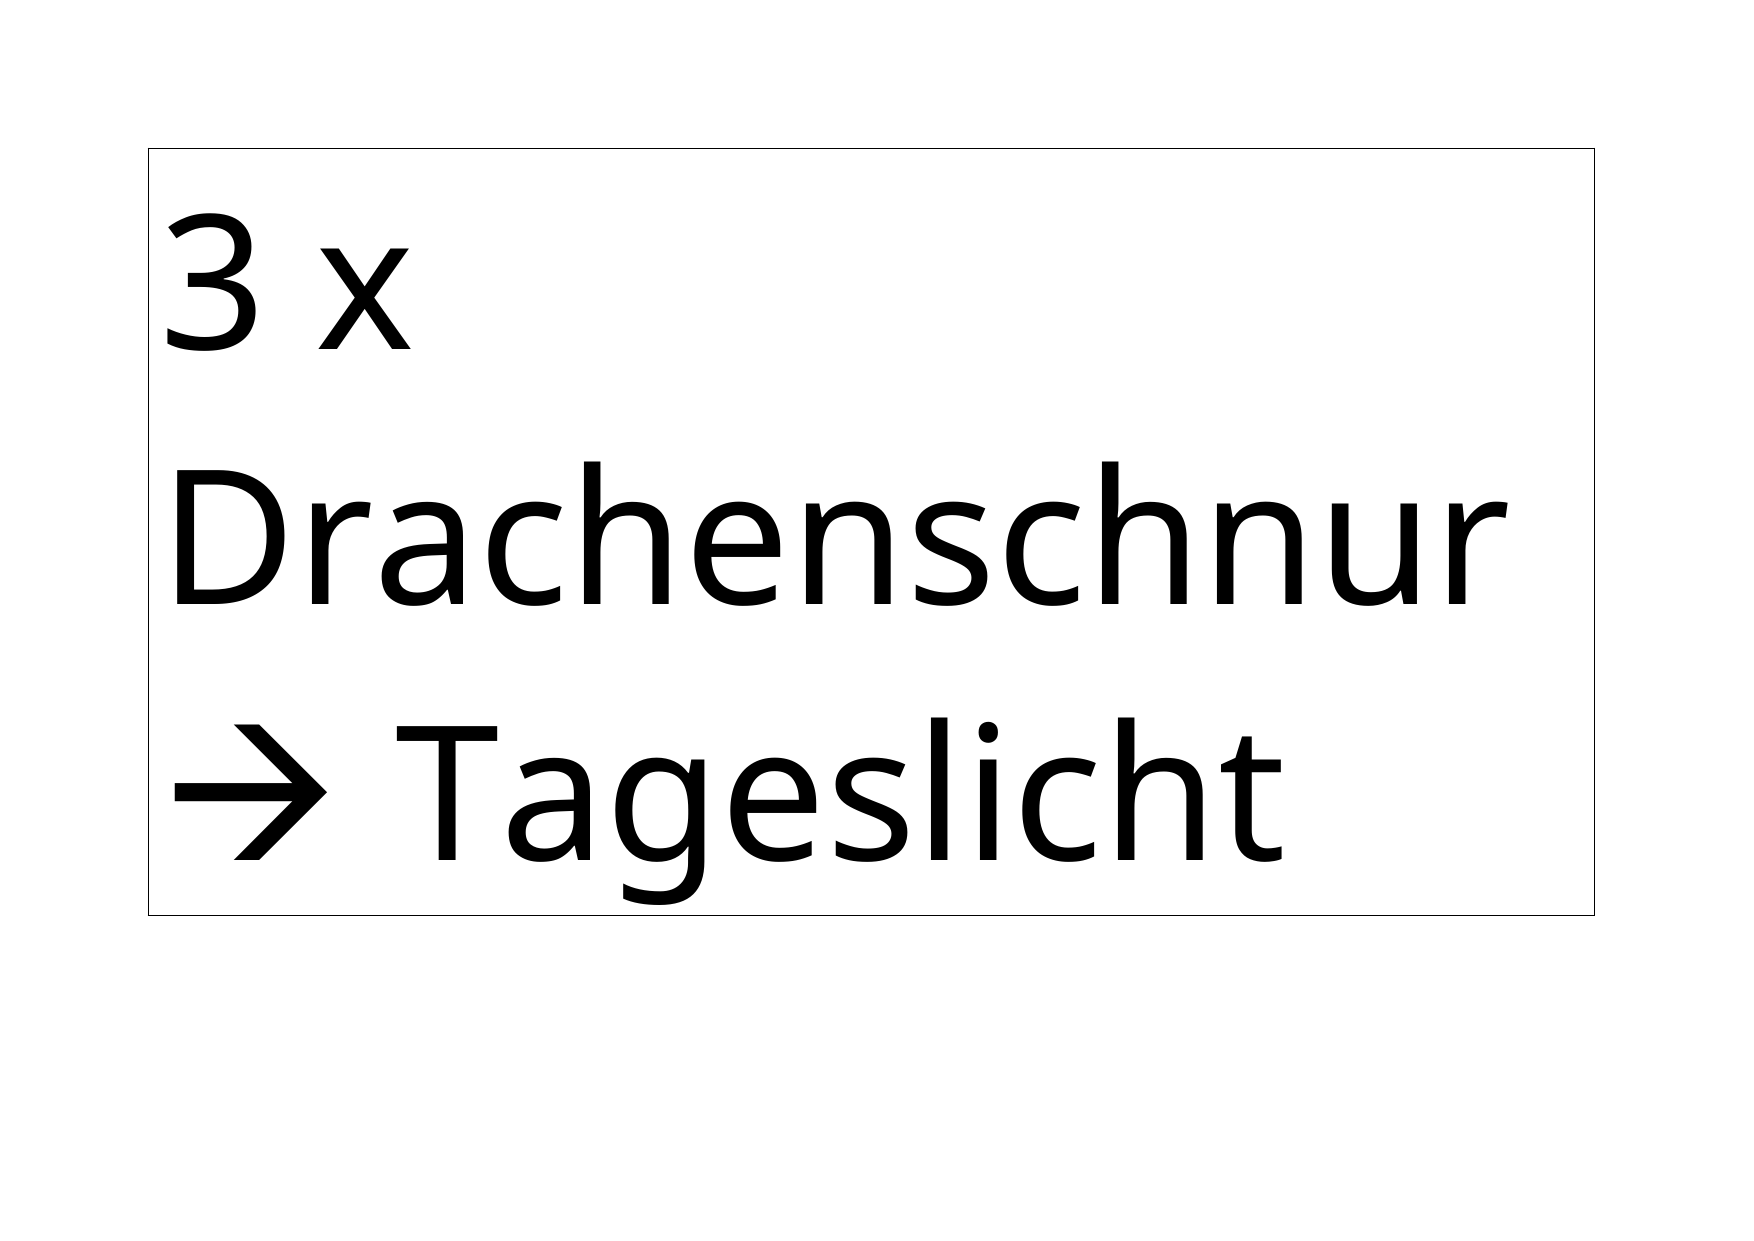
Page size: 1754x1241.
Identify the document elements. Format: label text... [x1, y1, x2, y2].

table_header 3 x Drachenschnur Tageslicht [149, 149, 1594, 915]
